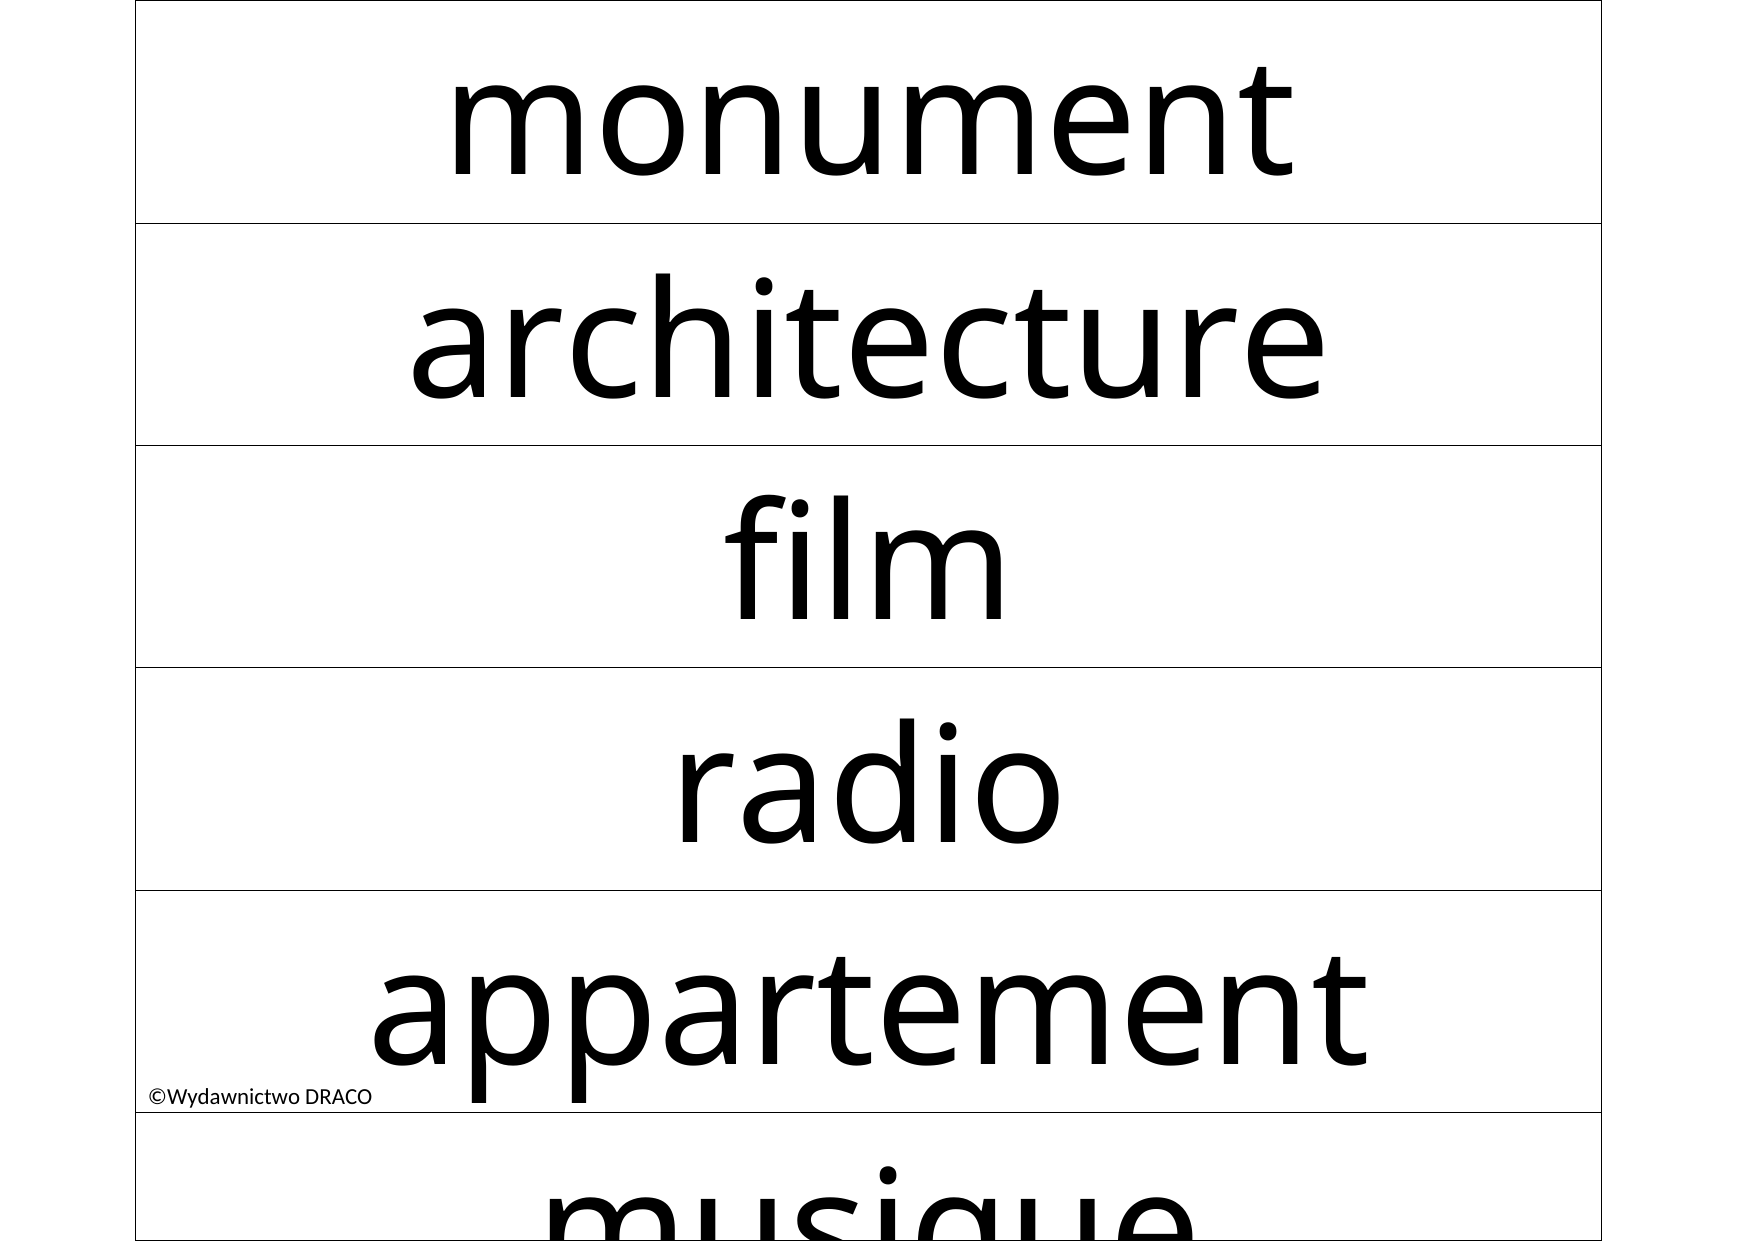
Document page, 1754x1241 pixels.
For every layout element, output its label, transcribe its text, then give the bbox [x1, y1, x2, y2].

table_header monument [136, 1, 1601, 222]
table_cell architecture [136, 224, 1601, 445]
table_cell radio [136, 668, 1601, 889]
table_cell appartement [136, 891, 1601, 1112]
table_cell musique [136, 1113, 1601, 1240]
table_cell film [136, 446, 1601, 667]
